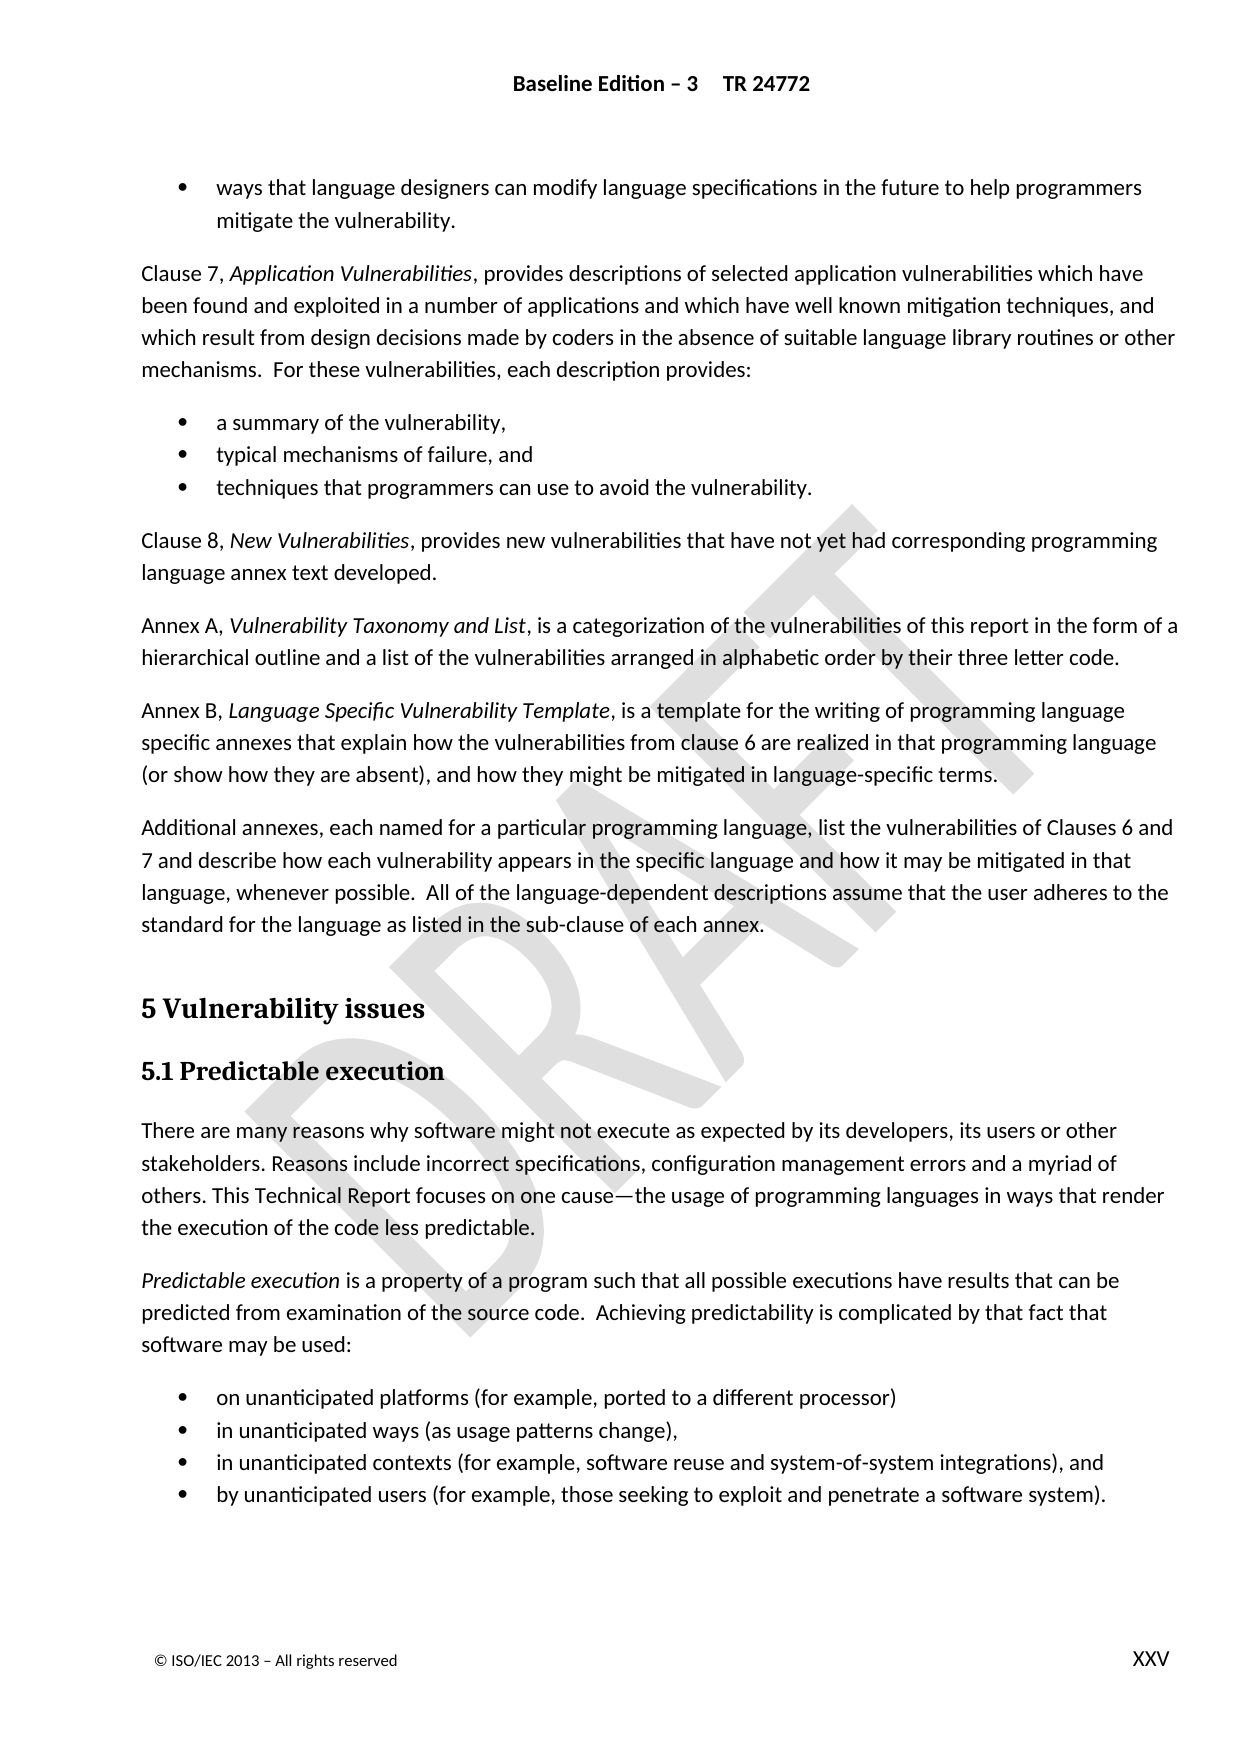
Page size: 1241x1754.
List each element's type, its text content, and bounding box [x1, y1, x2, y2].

text Clause 7, Application Vulnerabilities, provides descriptions of selected application vulnerabilities which have been found and exploited in a number of applications and which have well known mitigation techniques, and which result from design decisions made by coders in the absence of suitable language library routines or other mechanisms. For these vulnerabilities, each description provides: [141, 259, 1182, 383]
list ways that language designers can modify language specifications in the future to help programmers mitigate the vulnerability. [178, 173, 1182, 234]
list a summary of the vulnerability, [178, 408, 1182, 436]
text Additional annexes, each named for a particular programming language, list the vulnerabilities of Clauses 6 and 7 and describe how each vulnerability appears in the specific language and how it may be mitigated in that language, whenever possible. All of the language-dependent descriptions assume that the user adheres to the standard for the language as listed in the sub-clause of each annex. [141, 813, 1182, 938]
list on unanticipated platforms (for example, ported to a different processor) [178, 1383, 1182, 1412]
list in unanticipated ways (as usage patterns change), [178, 1416, 1182, 1444]
text Predictable execution is a property of a program such that all possible executions have results that can be predicted from examination of the source code. Achieving predictability is complicated by that fact that software may be used: [141, 1266, 1182, 1358]
text Annex B, Language Specific Vulnerability Template, is a template for the writing of programming language specific annexes that explain how the vulnerabilities from clause 6 are realized in that programming language (or show how they are absent), and how they might be mitigated in language-specific terms. [141, 696, 1182, 788]
text Clause 8, New Vulnerabilities, provides new vulnerabilities that have not yet had corresponding programming language annex text developed. [141, 526, 1182, 586]
text Annex A, Vulnerability Taxonomy and List, is a categorization of the vulnerabilities of this report in the form of a hierarchical outline and a list of the vulnerabilities arranged in alphabetic order by their three letter code. [141, 611, 1182, 671]
list by unanticipated users (for example, those seeking to exploit and penetrate a software system). [178, 1480, 1182, 1508]
text There are many reasons why software might not execute as expected by its developers, its users or other stakeholders. Reasons include incorrect specifications, configuration management errors and a myriad of others. This Technical Report focuses on one cause—the usage of programming languages in ways that render the execution of the code less predictable. [141, 1117, 1182, 1241]
list techniques that programmers can use to avoid the vulnerability. [178, 473, 1182, 501]
list typical mechanisms of failure, and [178, 441, 1182, 468]
subtitle 5.1 Predictable execution [141, 1056, 1182, 1087]
subtitle 5 Vulnerability issues [141, 992, 1182, 1026]
list in unanticipated contexts (for example, software reuse and system-of-system integrations), and [178, 1448, 1182, 1476]
